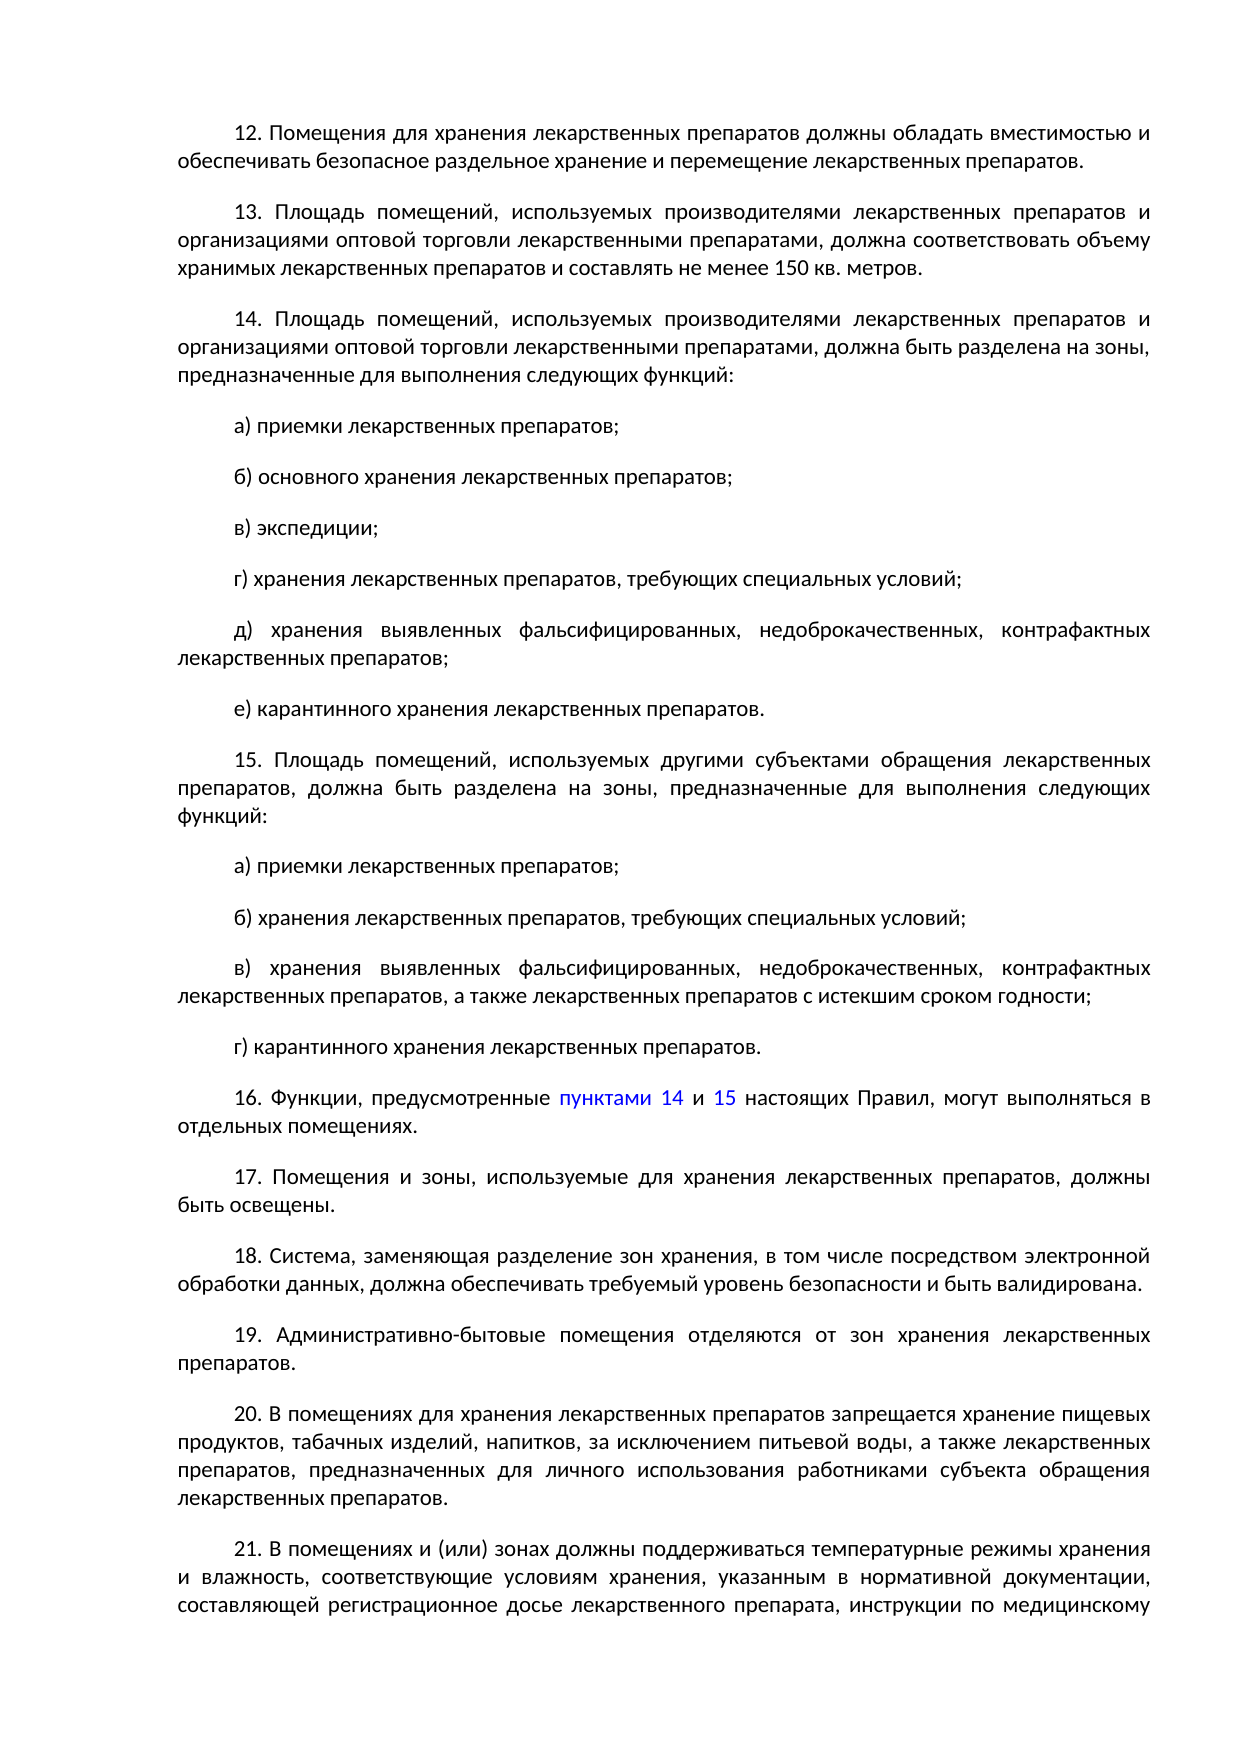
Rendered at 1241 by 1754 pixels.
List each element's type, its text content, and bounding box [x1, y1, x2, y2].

text 13. Площадь помещений, используемых производителями лекарственных препаратов и организациями оптовой торговли лекарственными препаратами, должна соответствовать объему хранимых лекарственных препаратов и составлять не менее 150 кв. метров. [177, 197, 1152, 281]
text 14. Площадь помещений, используемых производителями лекарственных препаратов и организациями оптовой торговли лекарственными препаратами, должна быть разделена на зоны, предназначенные для выполнения следующих функций: [177, 304, 1152, 388]
text б) хранения лекарственных препаратов, требующих специальных условий; [177, 903, 1152, 931]
text б) основного хранения лекарственных препаратов; [177, 462, 1152, 490]
text 15. Площадь помещений, используемых другими субъектами обращения лекарственных препаратов, должна быть разделена на зоны, предназначенные для выполнения следующих функций: [177, 745, 1152, 829]
text г) хранения лекарственных препаратов, требующих специальных условий; [177, 564, 1152, 592]
text е) карантинного хранения лекарственных препаратов. [177, 694, 1152, 722]
text г) карантинного хранения лекарственных препаратов. [177, 1032, 1152, 1061]
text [177, 1534, 1152, 1618]
text в) экспедиции; [177, 513, 1152, 541]
text 17. Помещения и зоны, используемые для хранения лекарственных препаратов, должны быть освещены. [177, 1162, 1152, 1218]
text а) приемки лекарственных препаратов; [177, 411, 1152, 439]
text 16. Функции, предусмотренные пунктами 14 и 15 настоящих Правил, могут выполняться в отдельных помещениях. [177, 1083, 1152, 1139]
text в) хранения выявленных фальсифицированных, недоброкачественных, контрафактных лекарственных препаратов, а также лекарственных препаратов с истекшим сроком годности; [177, 953, 1152, 1009]
text 19. Административно-бытовые помещения отделяются от зон хранения лекарственных препаратов. [177, 1320, 1152, 1376]
text 12. Помещения для хранения лекарственных препаратов должны обладать вместимостью и обеспечивать безопасное раздельное хранение и перемещение лекарственных препаратов. [177, 118, 1152, 174]
text а) приемки лекарственных препаратов; [177, 852, 1152, 880]
text 20. В помещениях для хранения лекарственных препаратов запрещается хранение пищевых продуктов, табачных изделий, напитков, за исключением питьевой воды, а также лекарственных препаратов, предназначенных для личного использования работниками субъекта обращения лекарственных препаратов. [177, 1399, 1152, 1511]
text 18. Система, заменяющая разделение зон хранения, в том числе посредством электронной обработки данных, должна обеспечивать требуемый уровень безопасности и быть валидирована. [177, 1241, 1152, 1297]
text д) хранения выявленных фальсифицированных, недоброкачественных, контрафактных лекарственных препаратов; [177, 615, 1152, 671]
